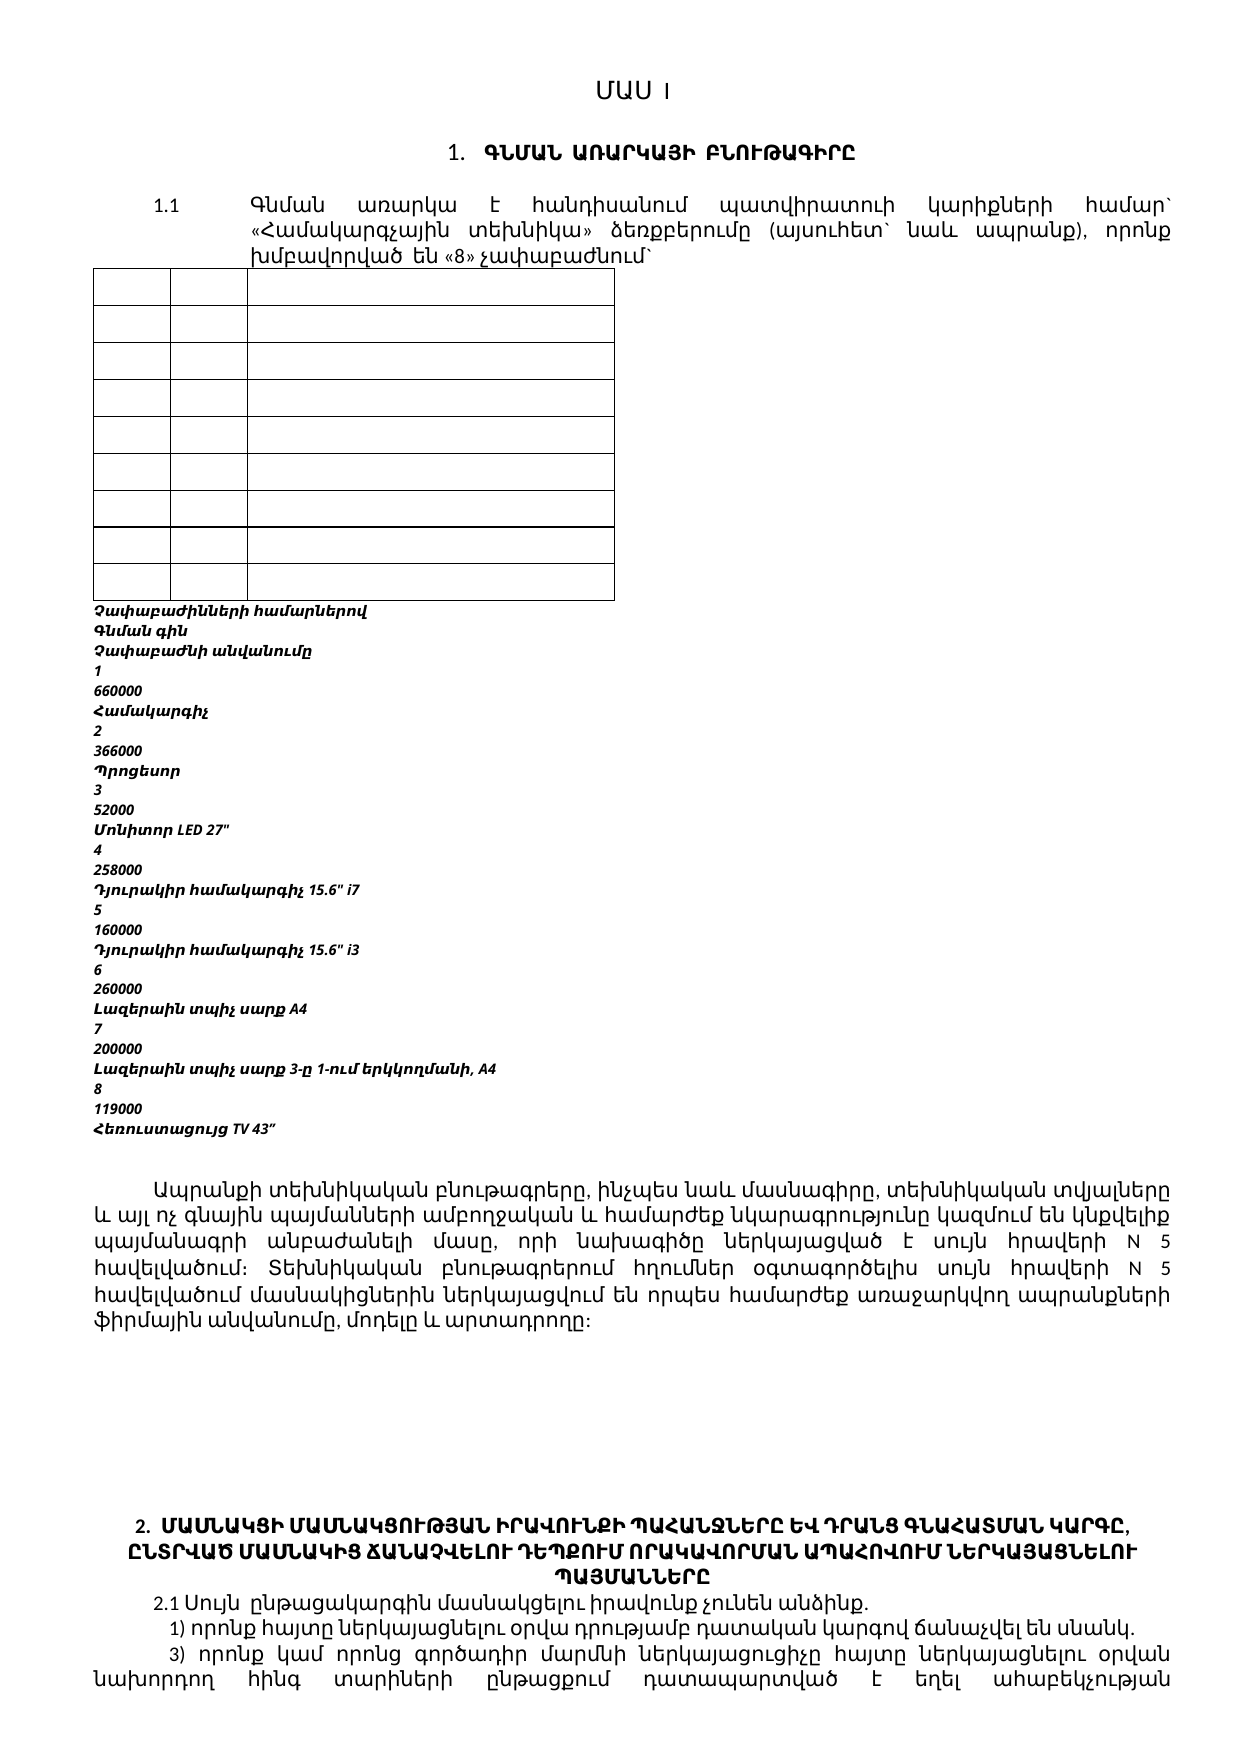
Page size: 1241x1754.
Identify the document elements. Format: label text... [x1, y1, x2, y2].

text ՄԱՍ I [94, 75, 1171, 106]
text 2.1 Սույն ընթացակարգին մասնակցելու իրավունք չունեն անձինք. [94, 1590, 1171, 1615]
text 1) որոնք հայտը ներկայացնելու օրվա դրությամբ դատական կարգով ճանաչվել են սնանկ. [94, 1615, 1171, 1641]
text 2. ՄԱՍՆԱԿՑԻ ՄԱՍՆԱԿՑՈՒԹՅԱՆ ԻՐԱՎՈՒՆՔԻ ՊԱՀԱՆՋՆԵՐԸ ԵՎ ԴՐԱՆՑ ԳՆԱՀԱՏՄԱՆ ԿԱՐԳԸ, ԸՆՏՐՎԱԾ ՄԱՍՆԱԿԻՑ ՃԱՆԱՉՎԵԼՈՒ ԴԵՊՔՈՒՄ ՈՐԱԿԱՎՈՐՄԱՆ ԱՊԱՀՈՎՈՒՄ ՆԵՐԿԱՅԱՑՆԵԼՈՒ ՊԱՅՄԱՆՆԵՐԸ [94, 1514, 1171, 1590]
list ԳՆՄԱՆ ԱՌԱՐԿԱՅԻ ԲՆՈՒԹԱԳԻՐԸ [131, 136, 1171, 167]
subtitle Գնման առարկա է հանդիսանում պատվիրատուի կարիքների համար` «Համակարգչային տեխնիկա» ձեռքբերումը (այսուհետ` նաև ապրանք), որոնք խմբավորված են «8» չափաբաժնում` [153, 192, 1171, 268]
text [94, 1641, 1171, 1692]
text Ապրանքի տեխնիկական բնութագրերը, ինչպես նաև մասնագիրը, տեխնիկական տվյալները և այլ ոչ գնային պայմանների ամբողջական և համարժեք նկարագրությունը կազմում են կնքվելիք պայմանագրի անբաժանելի մասը, որի նախագիծը ներկայացված է սույն հրավերի N 5 հավելվածում։ Տեխնիկական բնութագրերում հղումներ օգտագործելիս սույն հրավերի N 5 հավելվածում մասնակիցներին ներկայացվում են որպես համարժեք առաջարկվող ապրանքների ֆիրմային անվանումը, մոդելը և արտադրողը: [94, 1177, 1171, 1333]
